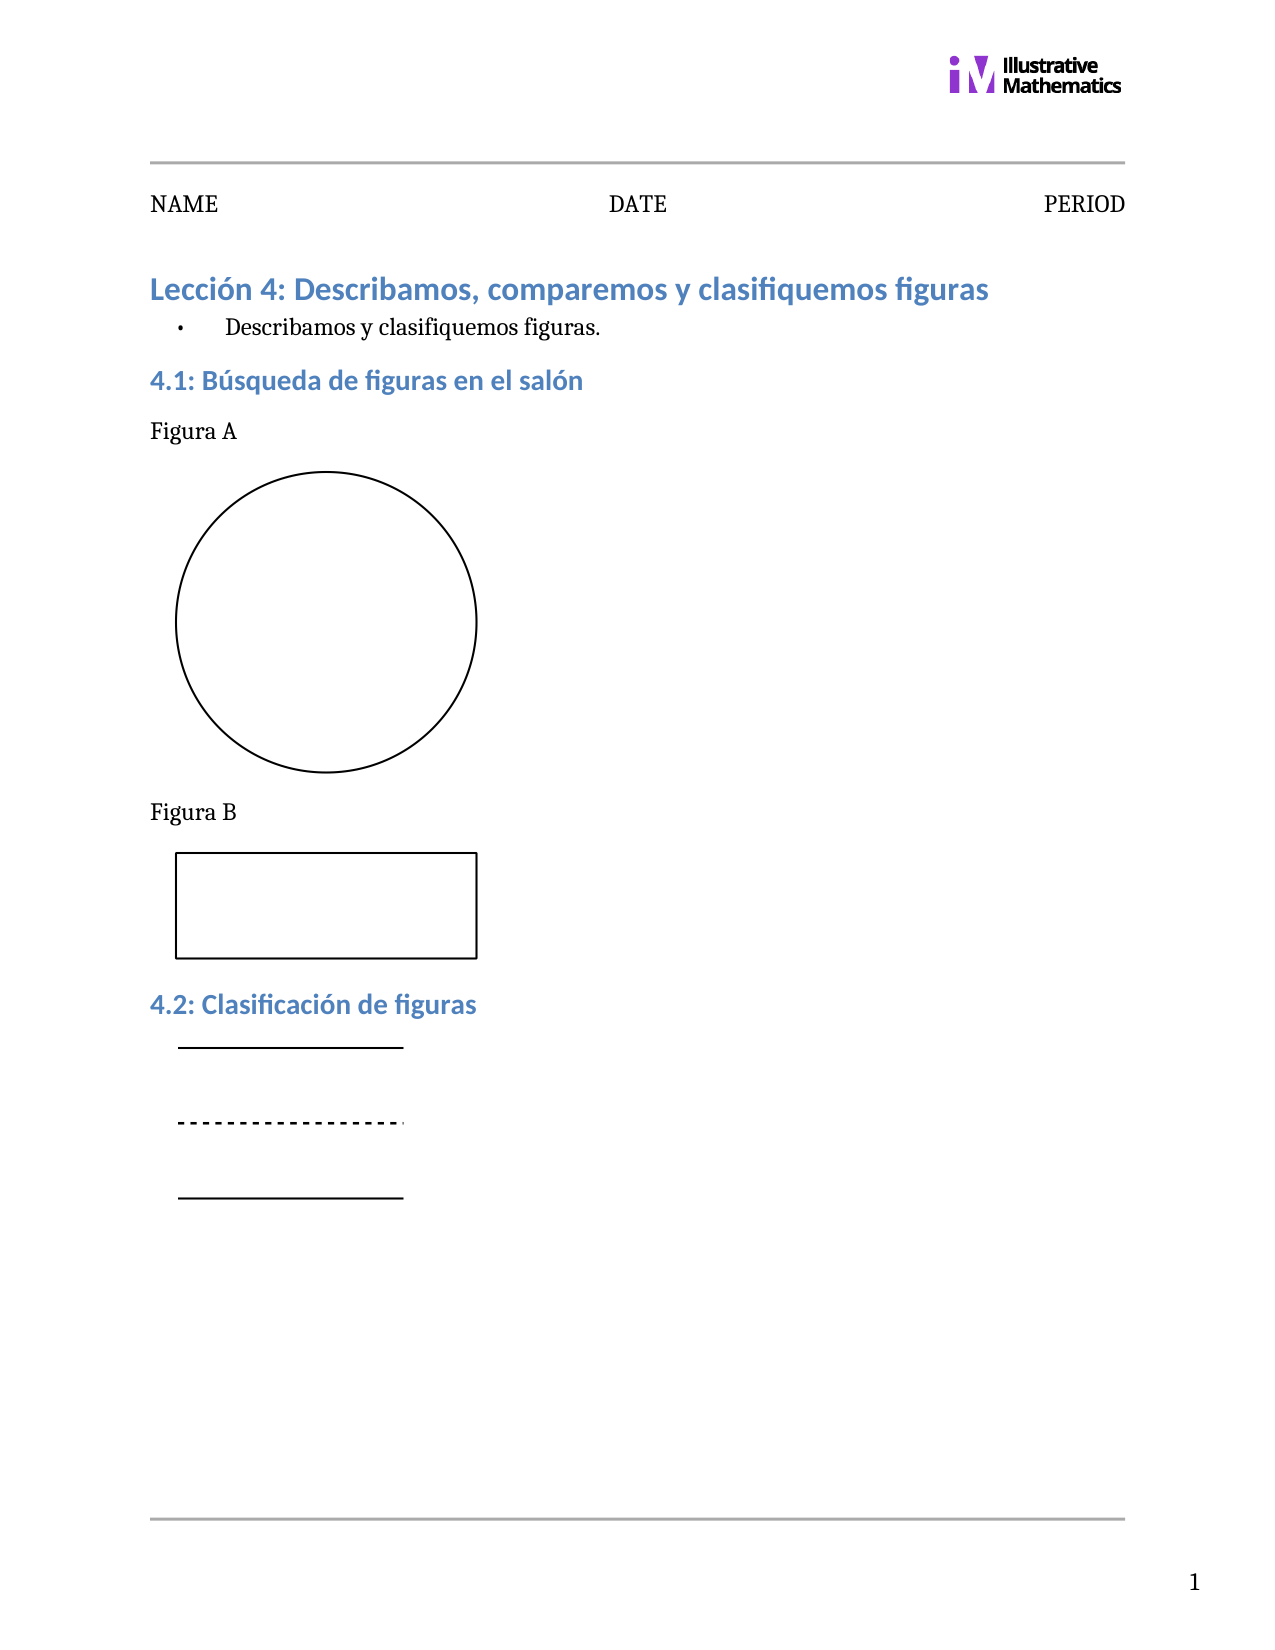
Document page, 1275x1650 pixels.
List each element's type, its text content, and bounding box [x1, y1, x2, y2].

picture [949, 55, 1121, 93]
subtitle 4.1: Búsqueda de figuras en el salón [150, 362, 1125, 398]
picture [168, 845, 484, 966]
text Figura A [150, 417, 1125, 446]
text Figura B [150, 798, 1125, 827]
subtitle 4.2: Clasificación de figuras [150, 986, 1125, 1022]
picture [168, 1040, 413, 1206]
subtitle Lección 4: Describamos, comparemos y clasifiquemos figuras [150, 268, 1125, 309]
picture [168, 464, 484, 780]
list Describamos y clasifiquemos figuras. [175, 313, 1125, 342]
